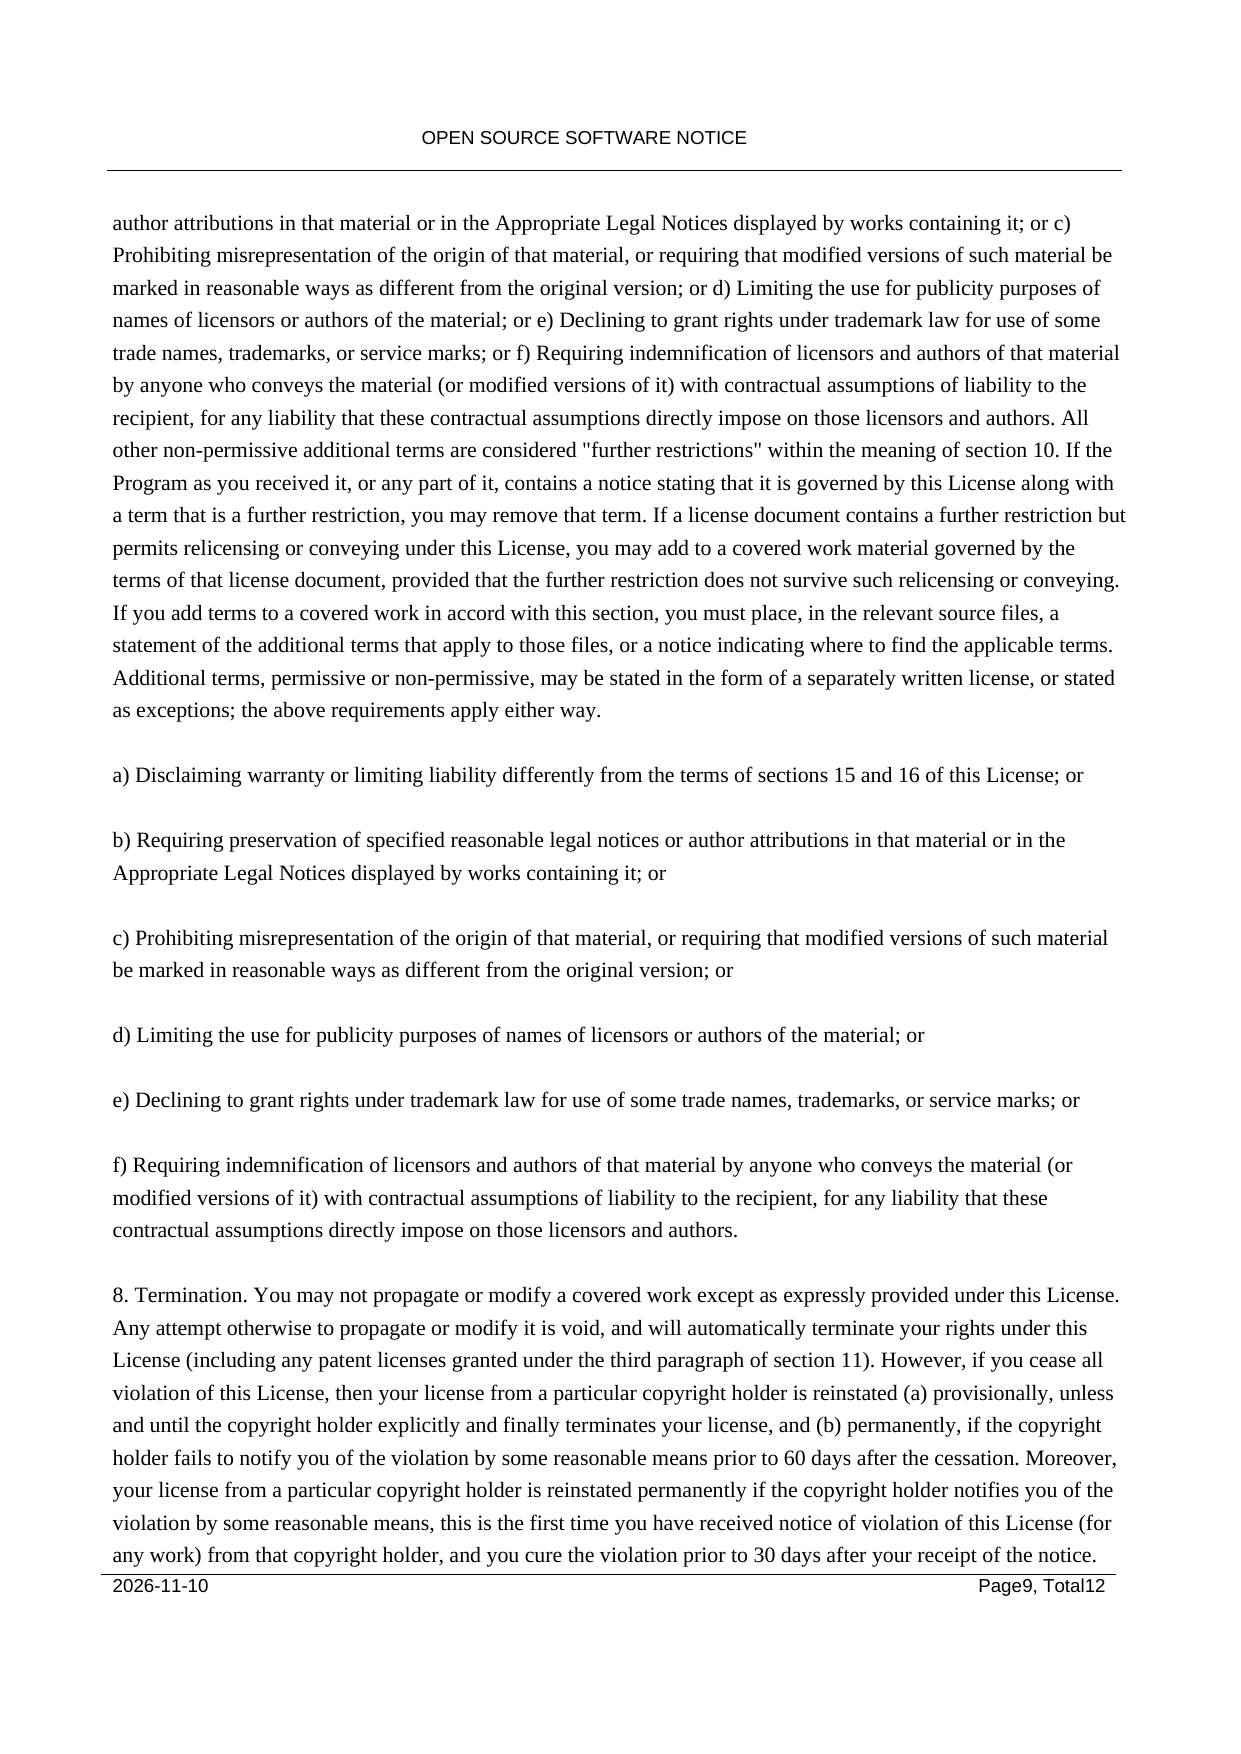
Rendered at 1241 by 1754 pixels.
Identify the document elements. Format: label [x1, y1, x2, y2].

text [112, 206, 1128, 1571]
